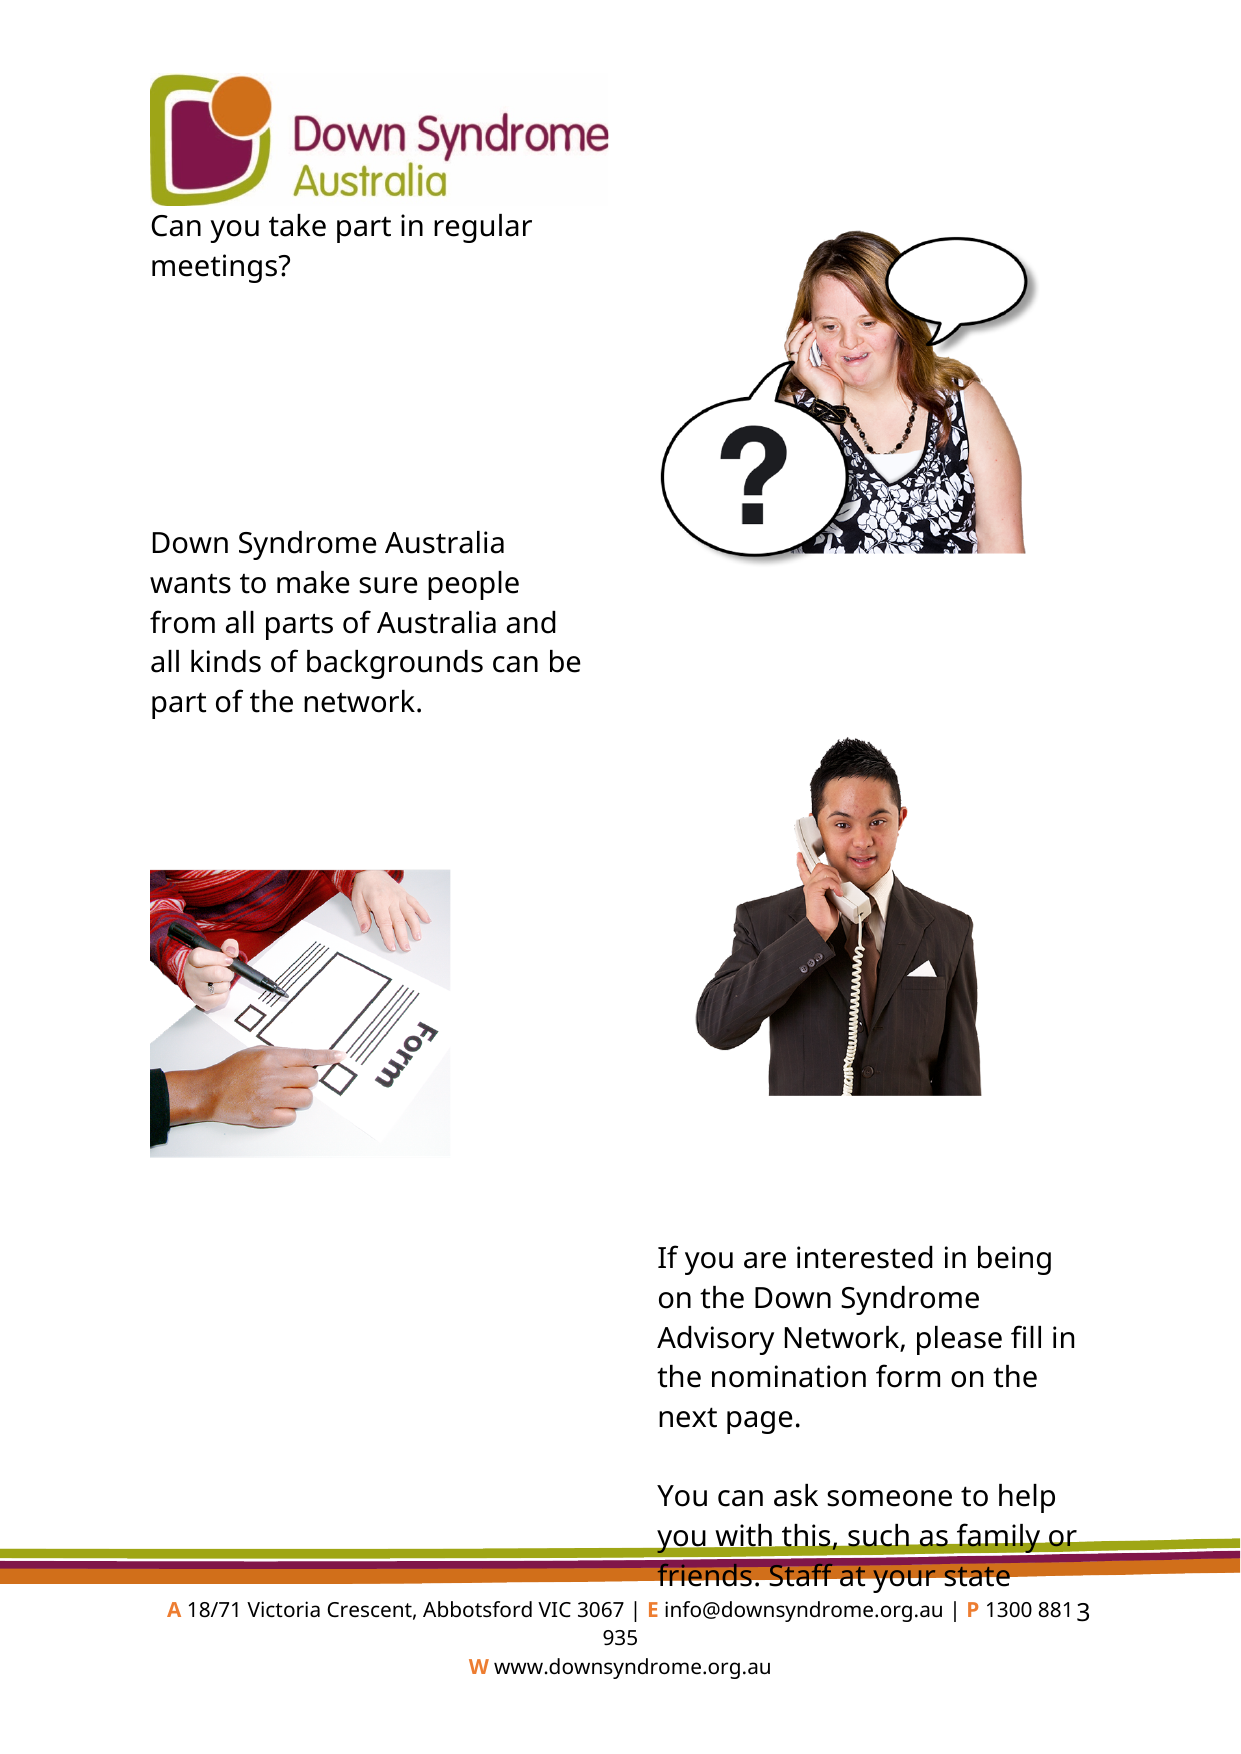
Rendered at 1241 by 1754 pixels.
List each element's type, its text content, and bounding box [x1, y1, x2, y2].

picture [150, 73, 609, 206]
text If you are interested in being on the Down Syndrome Advisory Network, please fill in the nomination form on the next page. [657, 1238, 1090, 1436]
text Can you take part in regular meetings? [150, 206, 583, 284]
picture [0, 1537, 657, 1584]
picture [1090, 1537, 1241, 1584]
text You can ask someone to help you with this, such as family or friends. Staff at your state Down syndrome organisation can also help. [657, 1476, 1090, 1595]
text Down Syndrome Australia wants to make sure people from all parts of Australia and all kinds of backgrounds can be part of the network. [150, 523, 583, 721]
picture [657, 731, 1021, 1096]
picture [150, 863, 451, 1164]
picture [657, 205, 1041, 589]
